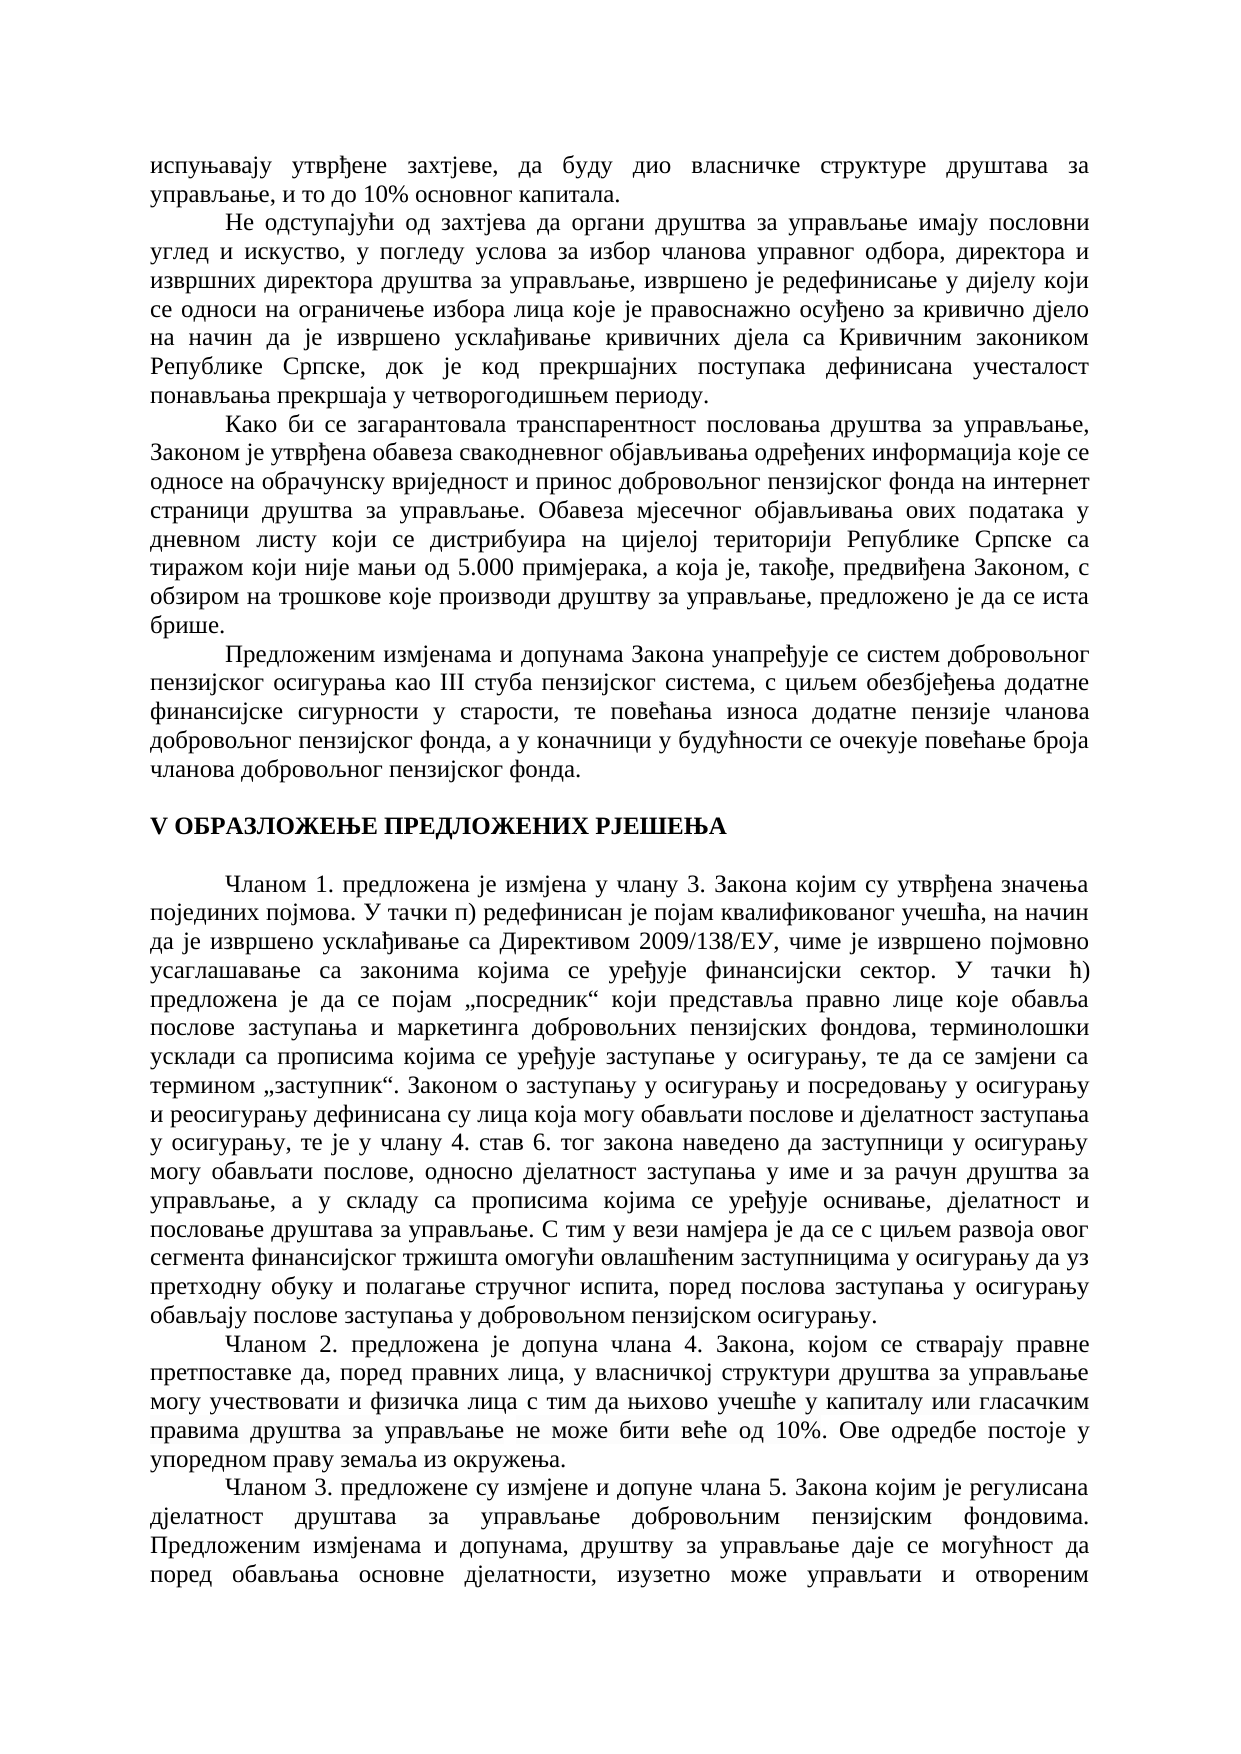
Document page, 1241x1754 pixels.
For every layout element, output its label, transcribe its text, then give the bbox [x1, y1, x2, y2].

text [150, 150, 1090, 207]
text Чланом 2. предложена је допуна члана 4. Закона, којом се стварају правне претпоставке да, поред правних лица, у власничкој структури друштва за управљање могу учествовати и физичка лица с тим да њихово учешће у капиталу или гласачким правима друштва за управљање не може бити веће од 10%. Ове одредбе постоје у упоредном праву земаља из окружења. [150, 1329, 1090, 1472]
text Како би се загарантовала транспарентност пословања друштва за управљање, Законом је утврђена обавеза свакодневног објављивања одређених информација које се односе на обрачунску вриједност и принос добровољног пензијског фонда на интернет страници друштва за управљање. Обавеза мјесечног објављивања ових података у дневном листу који се дистрибуира на цијелој територији Републике Српске са тиражом који није мањи од 5.000 примјерака, а која је, такође, предвиђена Законом, с обзиром на трошкове које производи друштву за управљање, предложено је да се иста брише. [150, 409, 1090, 639]
text Не одступајући од захтјева да органи друштва за управљање имају пословни углед и искуство, у погледу услова за избор чланова управног одбора, директора и извршних директора друштва за управљање, извршено је редефинисање у дијелу који се односи на ограничење избора лица које је правоснажно осуђено за кривично дјело на начин да је извршено усклађивање кривичних дјела са Кривичним закоником Републике Српске, док је код прекршајних поступака дефинисана учесталост понављања прекршаја у четворогодишњем периоду. [150, 207, 1090, 409]
text V ОБРАЗЛОЖЕЊЕ ПРЕДЛОЖЕНИХ РЈЕШЕЊА [150, 811, 1090, 840]
text Чланом 1. предложена је измјена у члану 3. Закона којим су утврђена значења појединих појмова. У тачки п) редефинисан је појам квалификованог учешћа, на начин да је извршено усклађивање са Директивом 2009/138/ЕУ, чиме је извршено појмовно усаглашавање са законима којима се уређује финансијски сектор. У тачки ћ) предложена је да се појам „посредник“ који представља правно лице које обавља послове заступања и маркетинга добровољних пензијских фондова, терминолошки усклади са прописима којима се уређује заступање у осигурању, те да се замјени са термином „заступник“. Законом о заступању у осигурању и посредовању у осигурању и реосигурању дефинисана су лица која могу обављати послове и дјелатност заступања у осигурању, те је у члану 4. став 6. тог закона наведено да заступници у осигурању могу обављати послове, односно дјелатност заступања у име и за рачун друштва за управљање, а у складу са прописима којима се уређује оснивање, дјелатност и пословање друштава за управљање. С тим у вези намјера је да се с циљем развоја овог сегмента финансијског тржишта омогући овлашћеним заступницима у осигурању да уз претходну обуку и полагање стручног испита, поред послова заступања у осигурању обављају послове заступања у добровољном пензијском осигурању. [150, 869, 1090, 1329]
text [150, 1472, 1090, 1587]
text Предложеним измјенама и допунама Закона унапређује се систем добровољног пензијског осигурања као III стуба пензијског система, с циљем обезбјеђења додатне финансијске сигурности у старости, те повећања износа додатне пензије чланова добровољног пензијског фонда, а у коначници у будућности се очекује повећање броја чланова добровољног пензијског фонда. [150, 639, 1090, 782]
